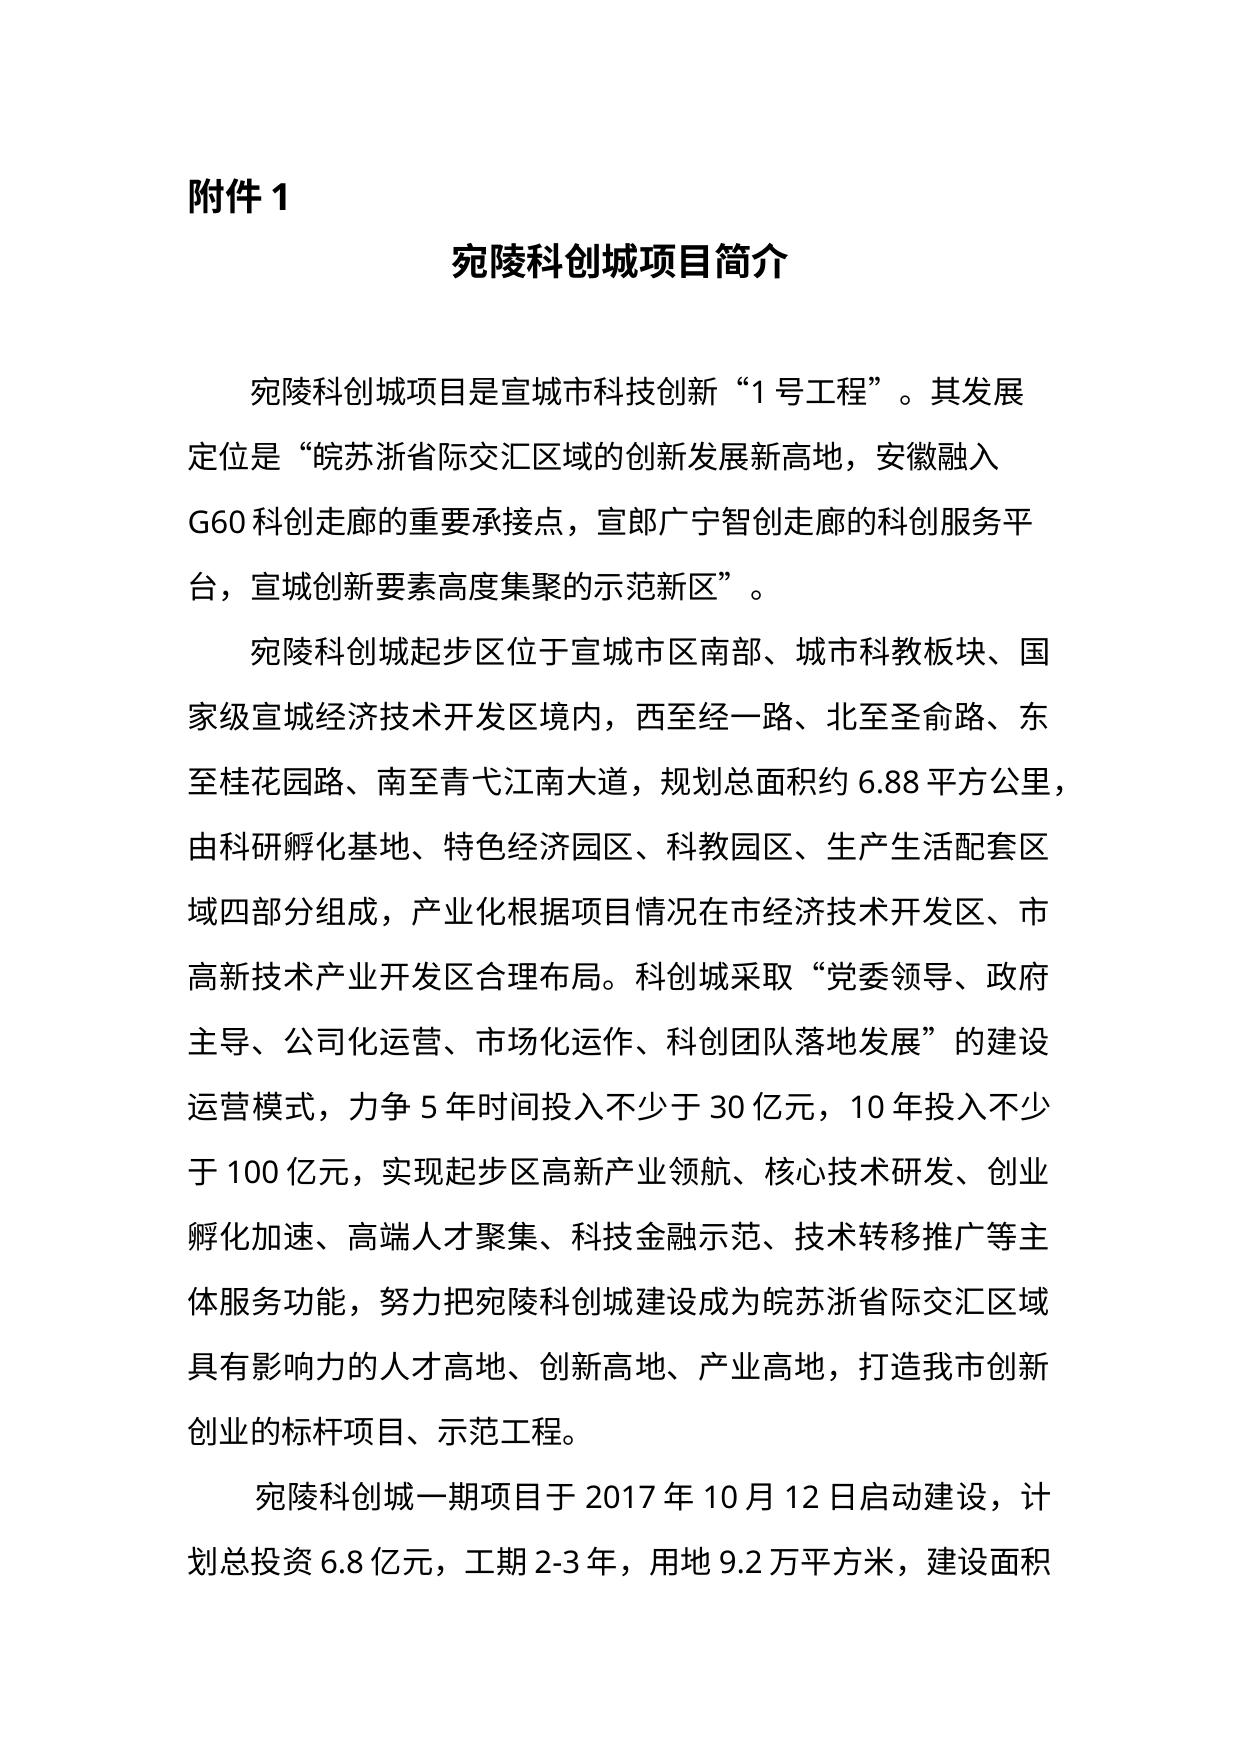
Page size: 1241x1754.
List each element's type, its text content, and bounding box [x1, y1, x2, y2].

text 宛陵科创城起步区位于宣城市区南部、城市科教板块、国家级宣城经济技术开发区境内，西至经一路、北至圣俞路、东至桂花园路、南至青弋江南大道，规划总面积约6.88平方公里，由科研孵化基地、特色经济园区、科教园区、生产生活配套区域四部分组成，产业化根据项目情况在市经济技术开发区、市高新技术产业开发区合理布局。科创城采取“党委领导、政府主导、公司化运营、市场化运作、科创团队落地发展”的建设运营模式，力争5年时间投入不少于30亿元，10年投入不少于100亿元，实现起步区高新产业领航、核心技术研发、创业孵化加速、高端人才聚集、科技金融示范、技术转移推广等主体服务功能，努力把宛陵科创城建设成为皖苏浙省际交汇区域具有影响力的人才高地、创新高地、产业高地，打造我市创新创业的标杆项目、示范工程。 [187, 617, 1053, 1462]
text 宛陵科创城项目简介 [187, 227, 1053, 292]
text 宛陵科创城项目是宣城市科技创新“1号工程”。其发展定位是“皖苏浙省际交汇区域的创新发展新高地，安徽融入G60科创走廊的重要承接点，宣郎广宁智创走廊的科创服务平台，宣城创新要素高度集聚的示范新区”。 [187, 357, 1053, 617]
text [187, 1462, 1053, 1592]
text 附件1 [187, 162, 1053, 227]
